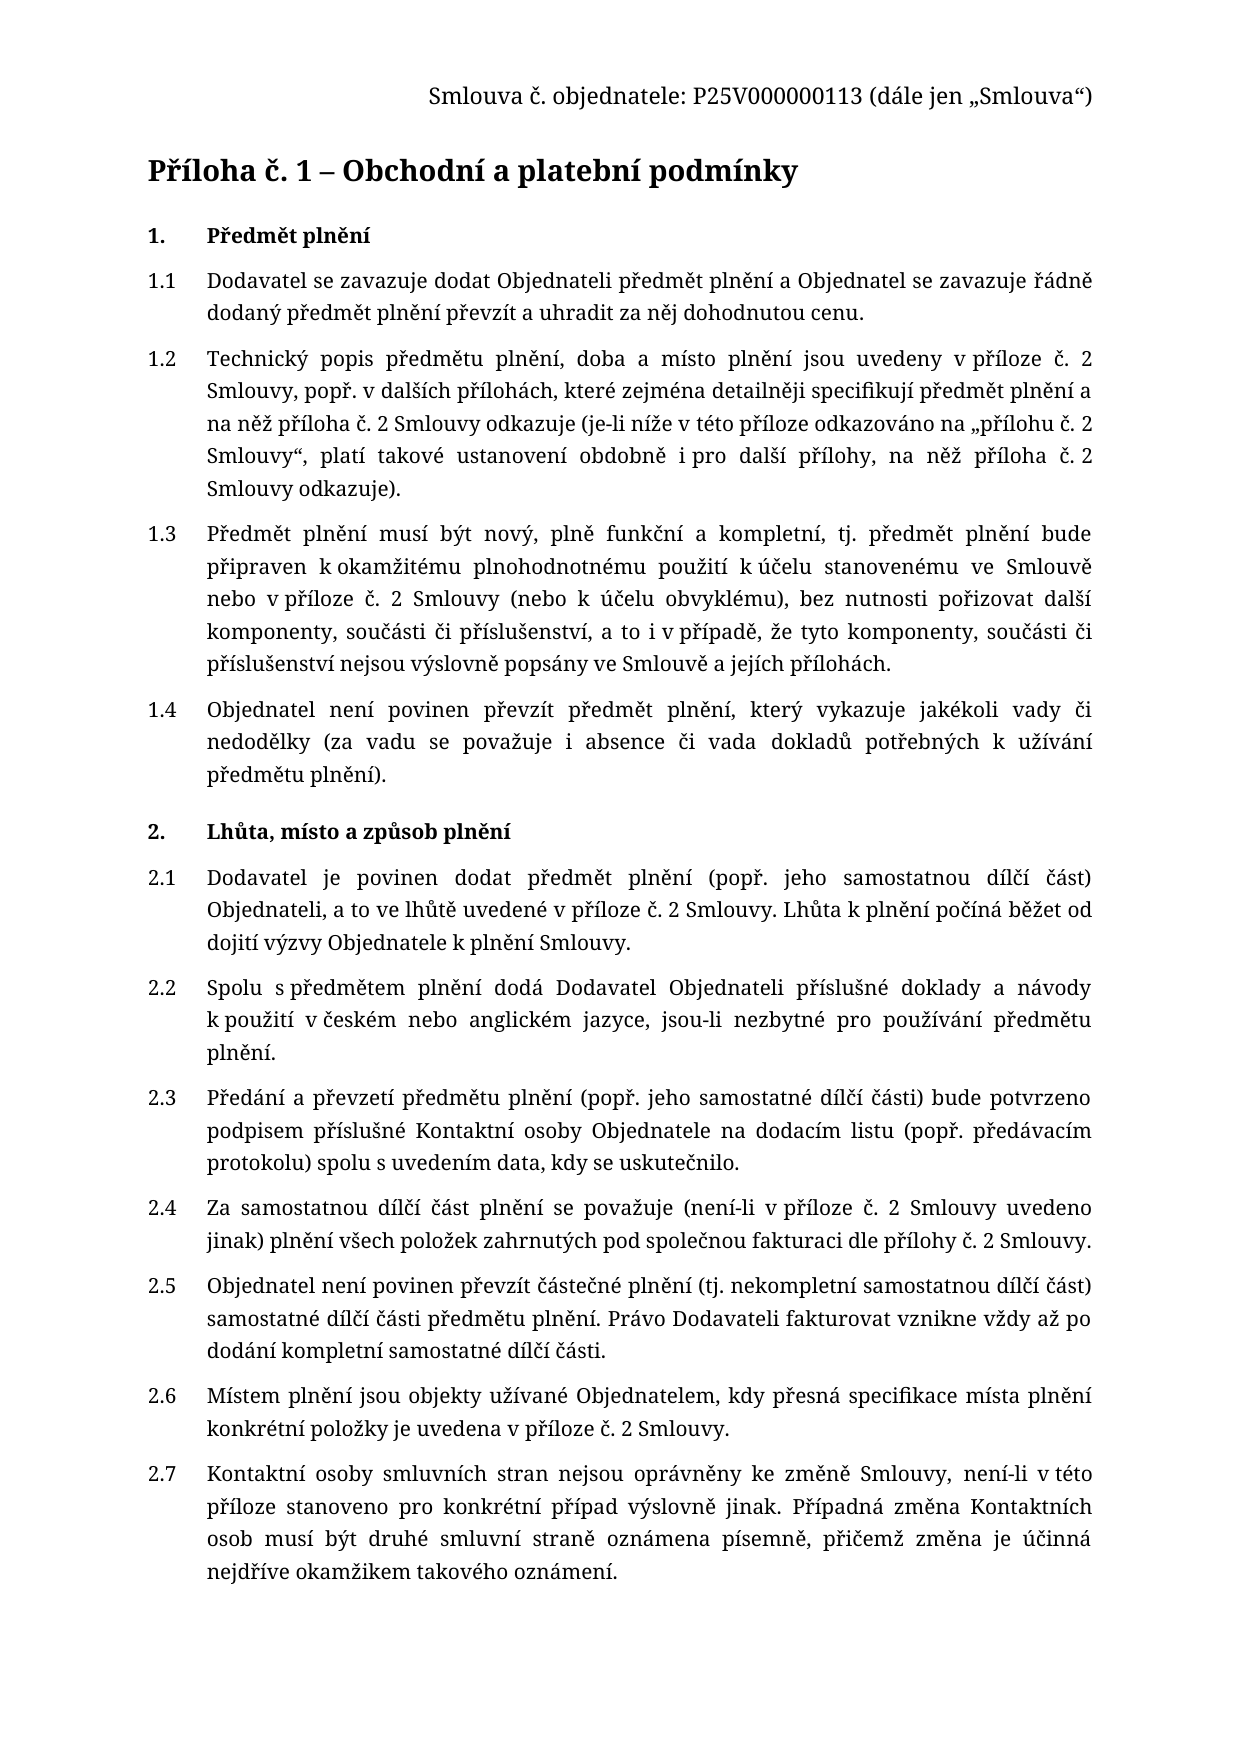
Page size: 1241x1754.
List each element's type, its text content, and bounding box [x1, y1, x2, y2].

list Místem plnění jsou objekty užívané Objednatelem, kdy přesná specifikace místa plnění konkrétní položky je uvedena v příloze č. 2 Smlouvy. [148, 1382, 1093, 1443]
list Za samostatnou dílčí část plnění se považuje (není-li v příloze č. 2 Smlouvy uvedeno jinak) plnění všech položek zahrnutých pod společnou fakturaci dle přílohy č. 2 Smlouvy. [148, 1193, 1093, 1254]
list Kontaktní osoby smluvních stran nejsou oprávněny ke změně Smlouvy, není-li v této příloze stanoveno pro konkrétní případ výslovně jinak. Případná změna Kontaktních osob musí být druhé smluvní straně oznámena písemně, přičemž změna je účinná nejdříve okamžikem takového oznámení. [148, 1459, 1093, 1586]
list Lhůta, místo a způsob plnění [148, 817, 1093, 846]
list Předmět plnění musí být nový, plně funkční a kompletní, tj. předmět plnění bude připraven k okamžitému plnohodnotnému použití k účelu stanovenému ve Smlouvě nebo v příloze č. 2 Smlouvy (nebo k účelu obvyklému), bez nutnosti pořizovat další komponenty, součásti či příslušenství, a to i v případě, že tyto komponenty, součásti či příslušenství nejsou výslovně popsány ve Smlouvě a jejích přílohách. [148, 519, 1093, 678]
list Technický popis předmětu plnění, doba a místo plnění jsou uvedeny v příloze č. 2 Smlouvy, popř. v dalších přílohách, které zejména detailněji specifikují předmět plnění a na něž příloha č. 2 Smlouvy odkazuje (je-li níže v této příloze odkazováno na „přílohu č. 2 Smlouvy“, platí takové ustanovení obdobně i pro další přílohy, na něž příloha č. 2 Smlouvy odkazuje). [148, 344, 1093, 502]
list Předání a převzetí předmětu plnění (popř. jeho samostatné dílčí části) bude potvrzeno podpisem příslušné Kontaktní osoby Objednatele na dodacím listu (popř. předávacím protokolu) spolu s uvedením data, kdy se uskutečnilo. [148, 1083, 1093, 1177]
list Spolu s předmětem plnění dodá Dodavatel Objednateli příslušné doklady a návody k použití v českém nebo anglickém jazyce, jsou-li nezbytné pro používání předmětu plnění. [148, 973, 1093, 1067]
list Předmět plnění [148, 221, 1093, 249]
list Dodavatel je povinen dodat předmět plnění (popř. jeho samostatnou dílčí část) Objednateli, a to ve lhůtě uvedené v příloze č. 2 Smlouvy. Lhůta k plnění počíná běžet od dojití výzvy Objednatele k plnění Smlouvy. [148, 863, 1093, 956]
list Objednatel není povinen převzít částečné plnění (tj. nekompletní samostatnou dílčí část) samostatné dílčí části předmětu plnění. Právo Dodavateli fakturovat vznikne vždy až po dodání kompletní samostatné dílčí části. [148, 1271, 1093, 1365]
text Příloha č. 1 – Obchodní a platební podmínky [148, 150, 1093, 190]
list Objednatel není povinen převzít předmět plnění, který vykazuje jakékoli vady či nedodělky (za vadu se považuje i absence či vada dokladů potřebných k užívání předmětu plnění). [148, 695, 1093, 788]
list Dodavatel se zavazuje dodat Objednateli předmět plnění a Objednatel se zavazuje řádně dodaný předmět plnění převzít a uhradit za něj dohodnutou cenu. [148, 266, 1093, 327]
